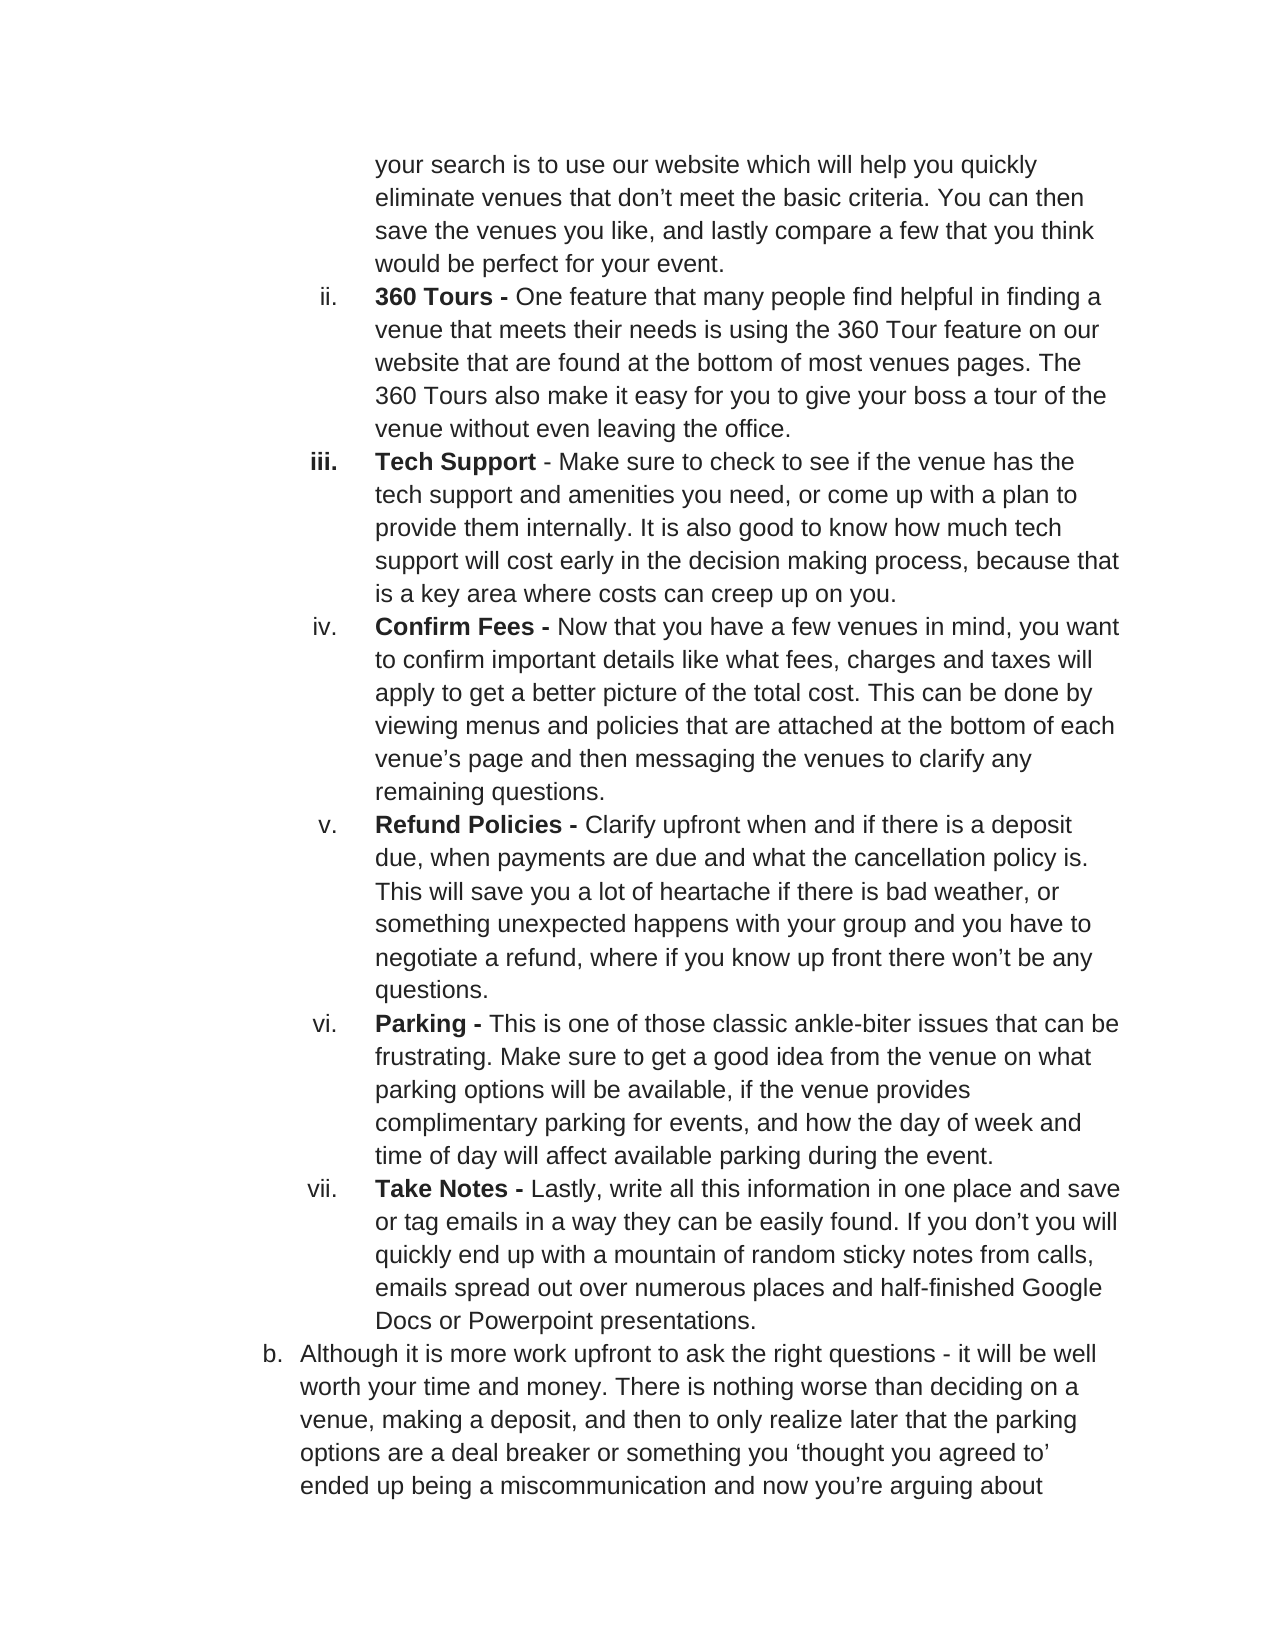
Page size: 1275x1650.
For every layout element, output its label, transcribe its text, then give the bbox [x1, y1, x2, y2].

list Tech Support - Make sure to check to see if the venue has the tech support and amenities you need, or come up with a plan to provide them internally. It is also good to know how much tech support will cost early in the decision making process, because that is a key area where costs can creep up on you. [337, 447, 1125, 608]
list Parking - This is one of those classic ankle-biter issues that can be frustrating. Make sure to get a good idea from the venue on what parking options will be available, if the venue provides complimentary parking for events, and how the day of week and time of day will affect available parking during the event. [337, 1008, 1125, 1169]
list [337, 150, 1125, 278]
list Take Notes - Lastly, write all this information in one place and save or tag emails in a way they can be easily found. If you don’t you will quickly end up with a mountain of random sticky notes from calls, emails spread out over numerous places and half-finished Google Docs or Powerpoint presentations. [337, 1174, 1125, 1334]
list 360 Tours - One feature that many people find helpful in finding a venue that meets their needs is using the 360 Tour feature on our website that are found at the bottom of most venues pages. The 360 Tours also make it easy for you to give your boss a tour of the venue without even leaving the office. [337, 282, 1125, 443]
list Confirm Fees - Now that you have a few venues in mind, you want to confirm important details like what fees, charges and taxes will apply to get a better picture of the total cost. This can be done by viewing menus and policies that are attached at the bottom of each venue’s page and then messaging the venues to clarify any remaining questions. [337, 612, 1125, 806]
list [262, 1339, 1125, 1499]
list Refund Policies - Clarify upfront when and if there is a deposit due, when payments are due and what the cancellation policy is. This will save you a lot of heartache if there is bad weather, or something unexpected happens with your group and you have to negotiate a refund, where if you know up front there won’t be any questions. [337, 810, 1125, 1004]
